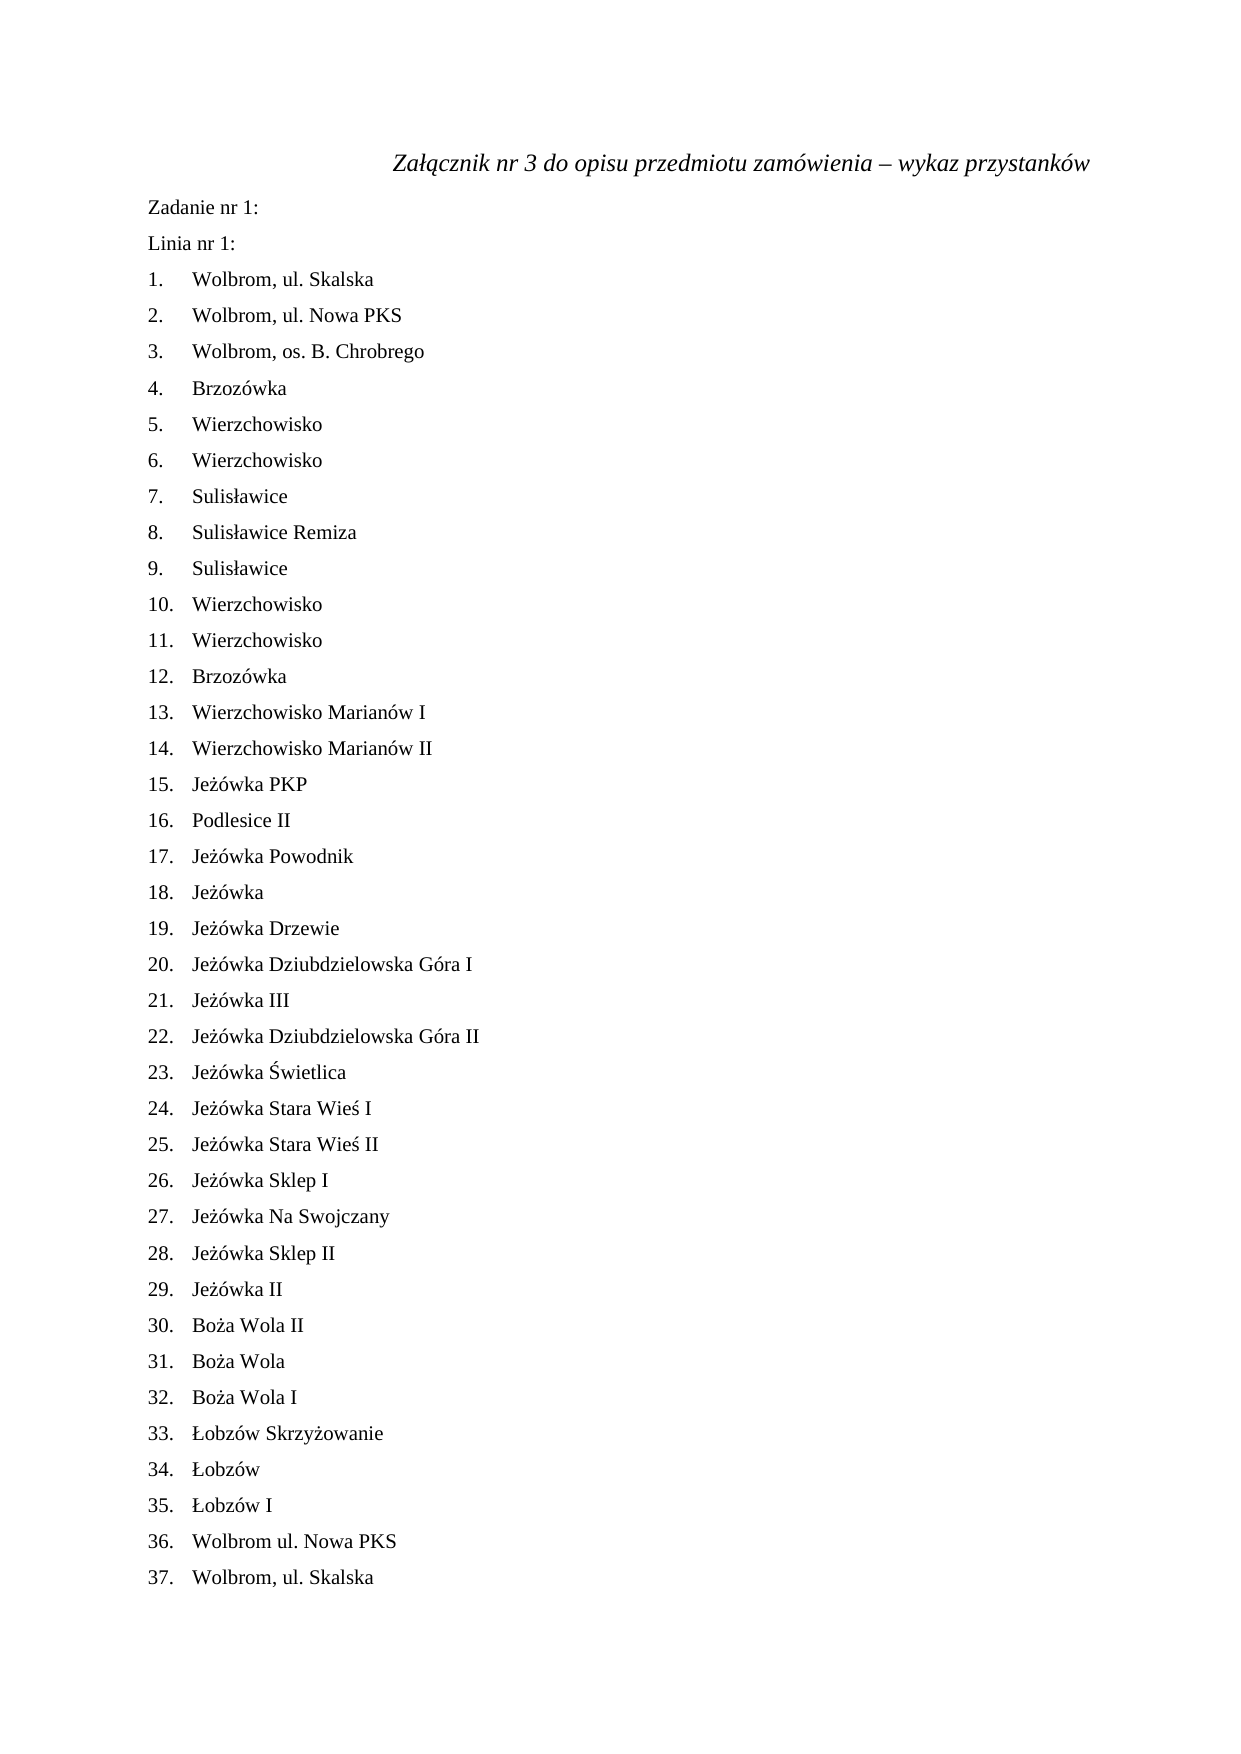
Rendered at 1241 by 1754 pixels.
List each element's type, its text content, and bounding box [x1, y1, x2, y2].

list Wolbrom ul. Nowa PKS [148, 1529, 1093, 1553]
list Wolbrom, ul. Skalska [148, 1565, 1093, 1589]
list Sulisławice [148, 484, 1093, 508]
text Linia nr 1: [148, 231, 1093, 255]
text Zadanie nr 1: [148, 195, 1093, 219]
list Jeżówka Sklep I [148, 1168, 1093, 1192]
list Podlesice II [148, 808, 1093, 832]
list Jeżówka Dziubdzielowska Góra I [148, 952, 1093, 976]
list Jeżówka Na Swojczany [148, 1204, 1093, 1228]
list Boża Wola I [148, 1385, 1093, 1409]
list Brzozówka [148, 376, 1093, 399]
list Łobzów [148, 1457, 1093, 1481]
list Sulisławice [148, 556, 1093, 580]
list Jeżówka Stara Wieś I [148, 1096, 1093, 1120]
list Boża Wola [148, 1349, 1093, 1373]
list Wierzchowisko Marianów II [148, 736, 1093, 760]
list Jeżówka Świetlica [148, 1060, 1093, 1084]
list Jeżówka Powodnik [148, 844, 1093, 868]
list Wierzchowisko [148, 448, 1093, 472]
list Łobzów I [148, 1493, 1093, 1517]
list Wolbrom, os. B. Chrobrego [148, 339, 1093, 363]
list Jeżówka Drzewie [148, 916, 1093, 940]
list Brzozówka [148, 664, 1093, 688]
list Jeżówka [148, 880, 1093, 904]
list Wierzchowisko Marianów I [148, 700, 1093, 724]
list Wierzchowisko [148, 628, 1093, 652]
list Jeżówka Sklep II [148, 1241, 1093, 1264]
list Sulisławice Remiza [148, 520, 1093, 544]
list Boża Wola II [148, 1313, 1093, 1337]
list Wolbrom, ul. Skalska [148, 267, 1093, 291]
list Wolbrom, ul. Nowa PKS [148, 303, 1093, 327]
list Jeżówka Stara Wieś II [148, 1132, 1093, 1156]
text Załącznik nr 3 do opisu przedmiotu zamówienia – wykaz przystanków [148, 148, 1093, 176]
list Wierzchowisko [148, 592, 1093, 616]
list Jeżówka Dziubdzielowska Góra II [148, 1024, 1093, 1048]
list Łobzów Skrzyżowanie [148, 1421, 1093, 1445]
list Jeżówka PKP [148, 772, 1093, 796]
list Jeżówka III [148, 988, 1093, 1012]
list Jeżówka II [148, 1277, 1093, 1301]
list Wierzchowisko [148, 412, 1093, 436]
